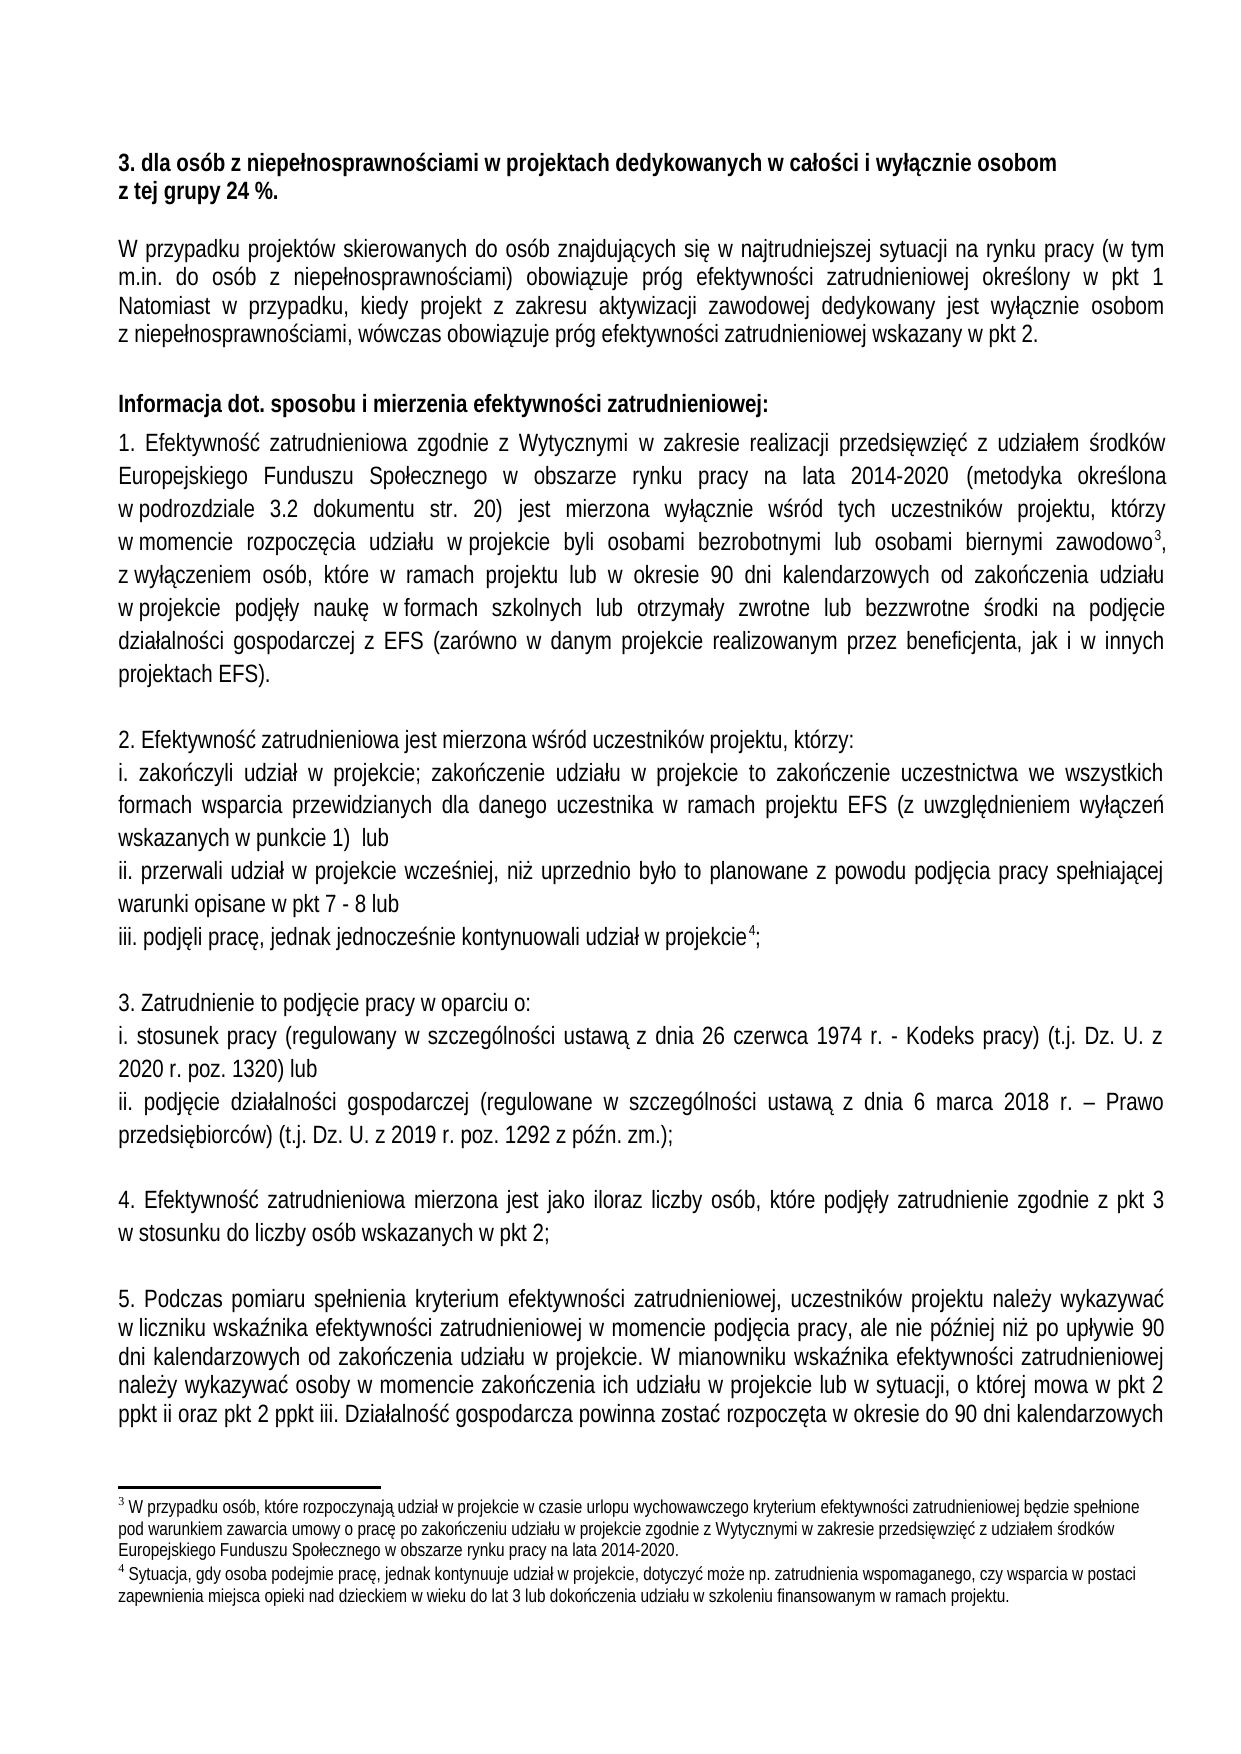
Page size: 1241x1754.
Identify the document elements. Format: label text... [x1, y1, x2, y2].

text W przypadku projektów skierowanych do osób znajdujących się w najtrudniejszej sytuacji na rynku pracy (w tym m.in. do osób z niepełnosprawnościami) obowiązuje próg efektywności zatrudnieniowej określony w pkt 1 Natomiast w przypadku, kiedy projekt z zakresu aktywizacji zawodowej dedykowany jest wyłącznie osobom z niepełnosprawnościami, wówczas obowiązuje próg efektywności zatrudnieniowej wskazany w pkt 2. [118, 233, 1167, 348]
text Informacja dot. sposobu i mierzenia efektywności zatrudnieniowej: [118, 389, 1167, 418]
list 4. Efektywność zatrudnieniowa mierzona jest jako iloraz liczby osób, które podjęły zatrudnienie zgodnie z pkt 3 w stosunku do liczby osób wskazanych w pkt 2; [118, 1186, 1167, 1247]
list iii. podjęli pracę, jednak jednocześnie kontynuowali udział w projekcie; [118, 922, 1167, 951]
list ii. przerwali udział w projekcie wcześniej, niż uprzednio było to planowane z powodu podjęcia pracy spełniającej warunki opisane w pkt 7 - 8 lub [118, 856, 1167, 918]
text z tej grupy 24 %. [118, 176, 1167, 205]
list ii. podjęcie działalności gospodarczej (regulowane w szczególności ustawą z dnia 6 marca 2018 r. – Prawo przedsiębiorców) (t.j. Dz. U. z 2019 r. poz. 1292 z późn. zm.); [118, 1087, 1167, 1148]
text 3. dla osób z niepełnosprawnościami w projektach dedykowanych w całości i wyłącznie osobom [118, 148, 1167, 176]
list 3. Zatrudnienie to podjęcie pracy w oparciu o: [118, 988, 1167, 1017]
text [118, 1284, 1167, 1427]
list 2. Efektywność zatrudnieniowa jest mierzona wśród uczestników projektu, którzy: [118, 725, 1167, 753]
list i. stosunek pracy (regulowany w szczególności ustawą z dnia 26 czerwca 1974 r. - Kodeks pracy) (t.j. Dz. U. z 2020 r. poz. 1320) lub [118, 1021, 1167, 1082]
list 1. Efektywność zatrudnieniowa zgodnie z Wytycznymi w zakresie realizacji przedsięwzięć z udziałem środków Europejskiego Funduszu Społecznego w obszarze rynku pracy na lata 2014-2020 (metodyka określona w podrozdziale 3.2 dokumentu str. 20) jest mierzona wyłącznie wśród tych uczestników projektu, którzy w momencie rozpoczęcia udziału w projekcie byli osobami bezrobotnymi lub osobami biernymi zawodowo, z wyłączeniem osób, które w ramach projektu lub w okresie 90 dni kalendarzowych od zakończenia udziału w projekcie podjęły naukę w formach szkolnych lub otrzymały zwrotne lub bezzwrotne środki na podjęcie działalności gospodarczej z EFS (zarówno w danym projekcie realizowanym przez beneficjenta, jak i w innych projektach EFS). [118, 428, 1167, 687]
list i. zakończyli udział w projekcie; zakończenie udziału w projekcie to zakończenie uczestnictwa we wszystkich formach wsparcia przewidzianych dla danego uczestnika w ramach projektu EFS (z uwzględnieniem wyłączeń wskazanych w punkcie 1) lub [118, 758, 1167, 852]
